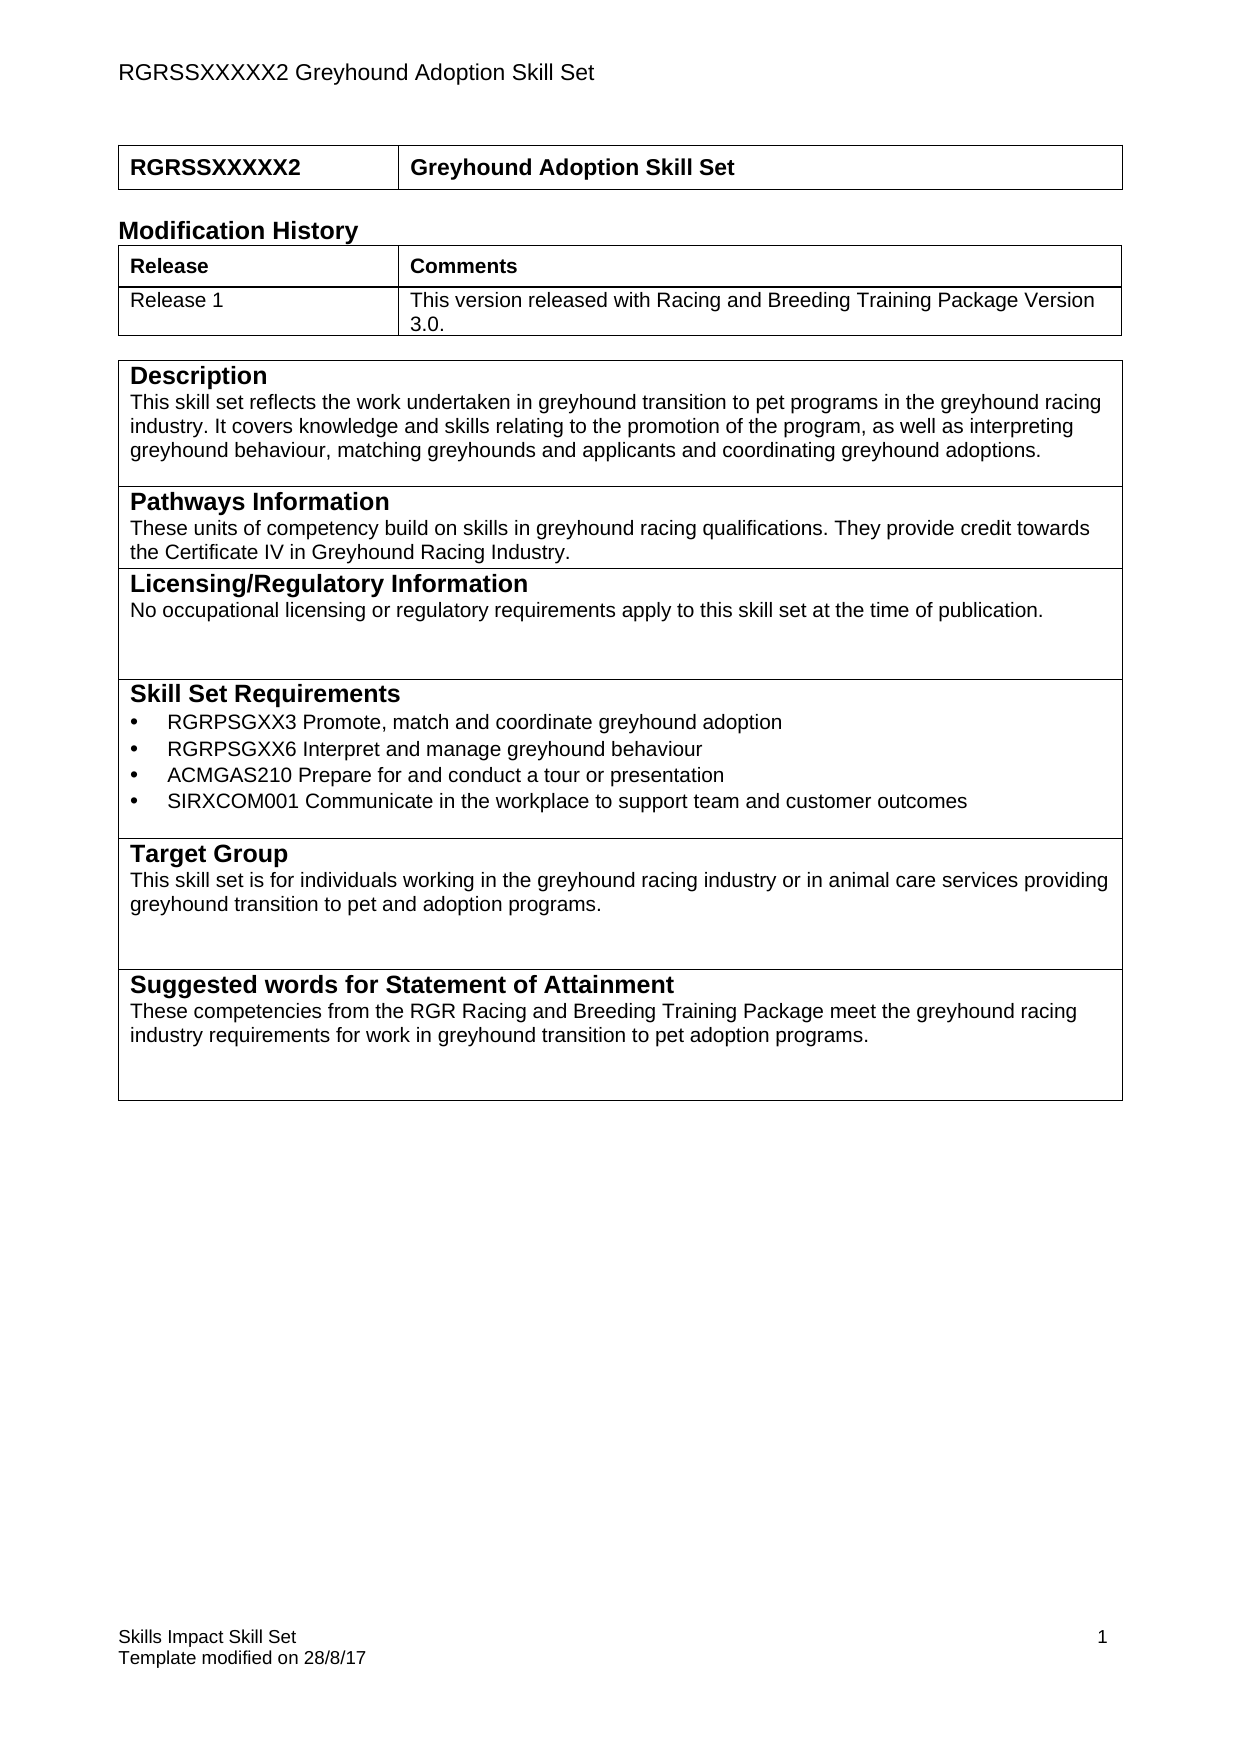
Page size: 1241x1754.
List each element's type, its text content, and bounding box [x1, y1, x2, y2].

table_cell Skill Set Requirements RGRPSGXX3 Promote, match and coordinate greyhound adoption RGRPSGXX6 Interpret and manage greyhound behaviour ACMGAS210 Prepare for and conduct a tour or presentation SIRXCOM001 Communicate in the workplace to support team and customer outcomes [119, 680, 1122, 838]
table_cell Release 1 [119, 288, 398, 335]
table_cell Target Group This skill set is for individuals working in the greyhound racing industry or in animal care services providing greyhound transition to pet and adoption programs. [119, 839, 1122, 969]
subtitle Modification History [118, 216, 1122, 245]
table_header RGRSSXXXXX2 [119, 146, 398, 188]
table_cell Suggested words for Statement of Attainment These competencies from the RGR Racing and Breeding Training Package meet the greyhound racing industry requirements for work in greyhound transition to pet adoption programs. [119, 970, 1122, 1100]
table_header Greyhound Adoption Skill Set [399, 146, 1122, 188]
table_header Description This skill set reflects the work undertaken in greyhound transition to pet programs in the greyhound racing industry. It covers knowledge and skills relating to the promotion of the program, as well as interpreting greyhound behaviour, matching greyhounds and applicants and coordinating greyhound adoptions. [119, 361, 1122, 486]
table_header Comments [399, 246, 1121, 286]
table_cell Pathways Information These units of competency build on skills in greyhound racing qualifications. They provide credit towards the Certificate IV in Greyhound Racing Industry. [119, 487, 1122, 568]
table_cell This version released with Racing and Breeding Training Package Version 3.0. [399, 288, 1121, 335]
table_cell Licensing/Regulatory Information No occupational licensing or regulatory requirements apply to this skill set at the time of publication. [119, 569, 1122, 678]
table_header Release [119, 246, 398, 286]
